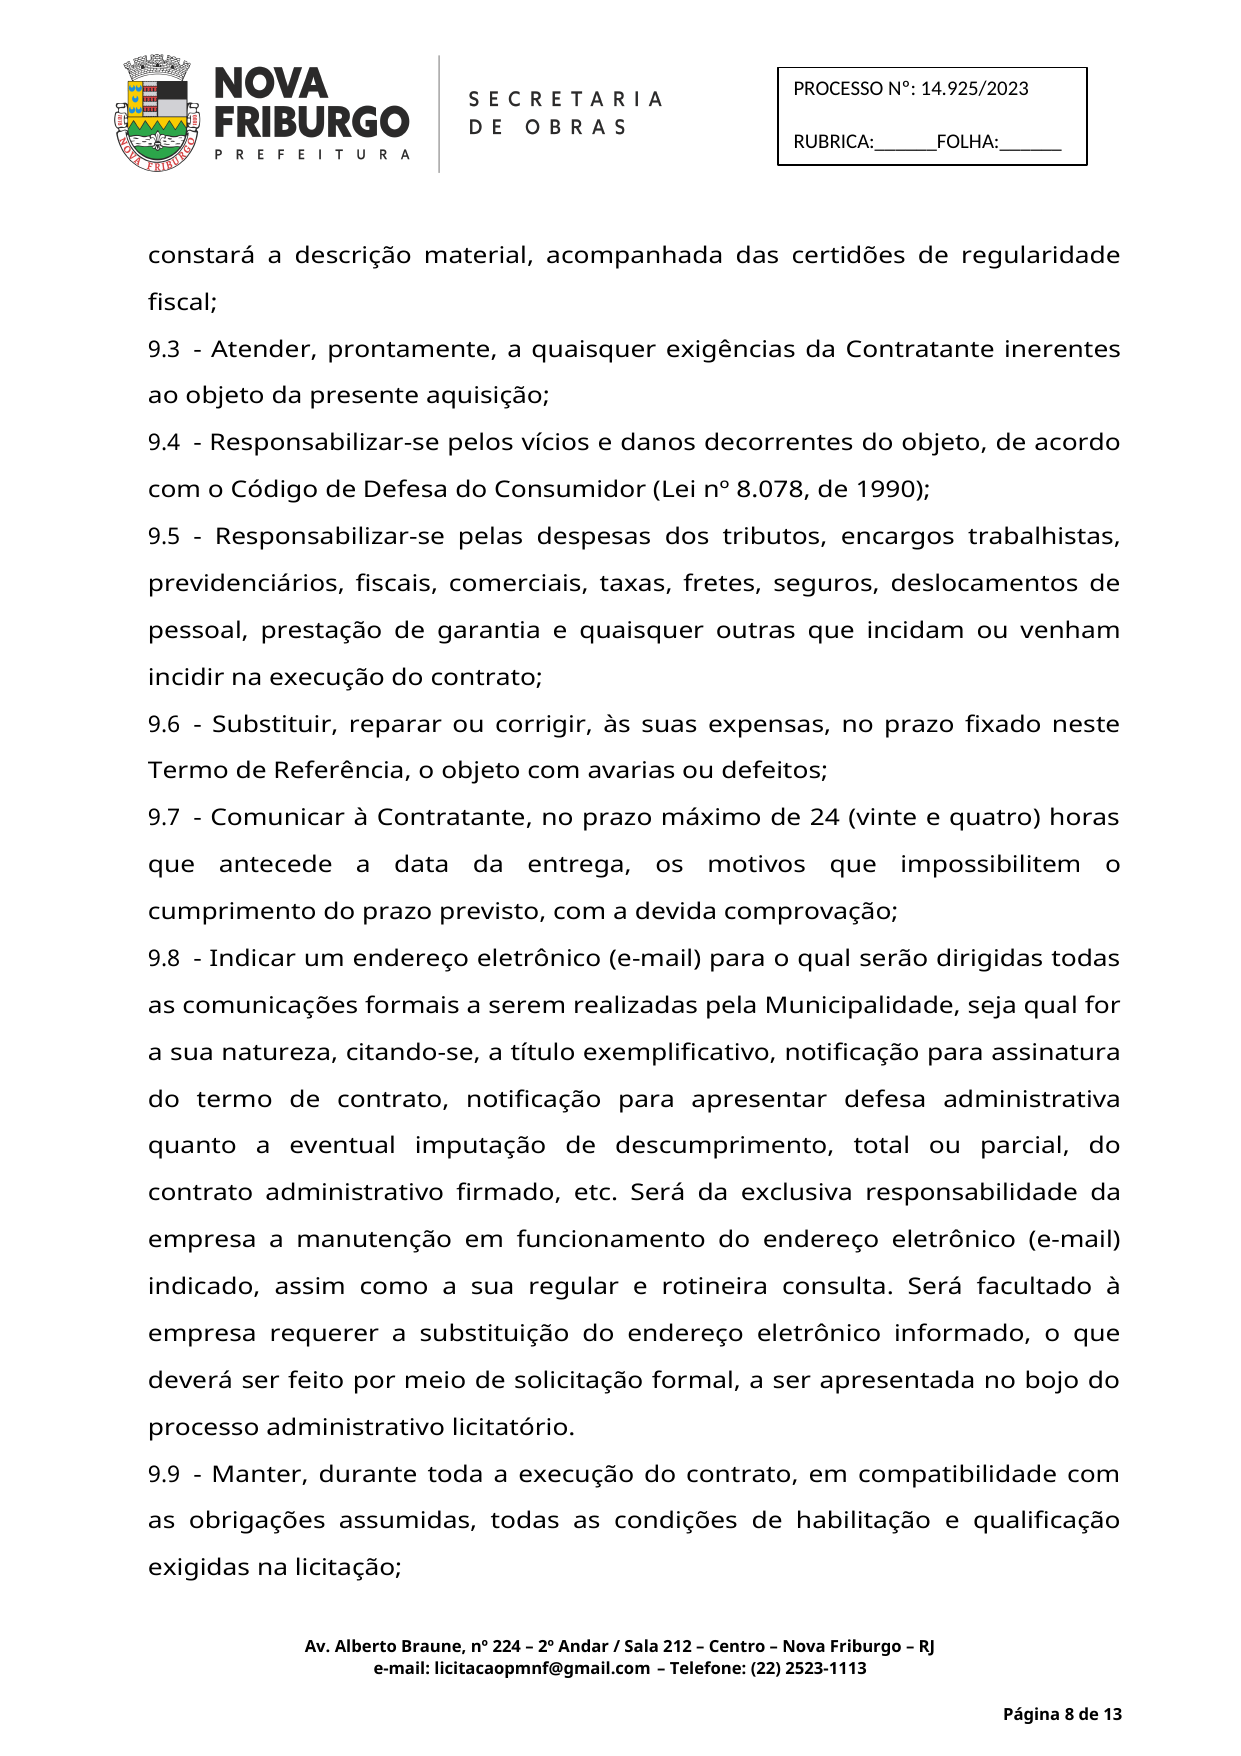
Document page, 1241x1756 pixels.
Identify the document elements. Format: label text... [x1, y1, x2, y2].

list - Atender, prontamente, a quaisquer exigências da Contratante inerentes ao objeto da presente aquisição; [148, 333, 1122, 411]
list - Responsabilizar-se pelos vícios e danos decorrentes do objeto, de acordo com o Código de Defesa do Consumidor (Lei nº 8.078, de 1990); [148, 426, 1122, 504]
list - Responsabilizar-se pelas despesas dos tributos, encargos trabalhistas, previdenciários, fiscais, comerciais, taxas, fretes, seguros, deslocamentos de pessoal, prestação de garantia e quaisquer outras que incidam ou venham incidir na execução do contrato; [148, 520, 1122, 692]
list - Comunicar à Contratante, no prazo máximo de 24 (vinte e quatro) horas que antecede a data da entrega, os motivos que impossibilitem o cumprimento do prazo previsto, com a devida comprovação; [148, 801, 1122, 926]
list - Substituir, reparar ou corrigir, às suas expensas, no prazo fixado neste Termo de Referência, o objeto com avarias ou defeitos; [148, 708, 1122, 786]
list - Indicar um endereço eletrônico (e-mail) para o qual serão dirigidas todas as comunicações formais a serem realizadas pela Municipalidade, seja qual for a sua natureza, citando-se, a título exemplificativo, notificação para assinatura do termo de contrato, notificação para apresentar defesa administrativa quanto a eventual imputação de descumprimento, total ou parcial, do contrato administrativo firmado, etc. Será da exclusiva responsabilidade da empresa a manutenção em funcionamento do endereço eletrônico (e-mail) indicado, assim como a sua regular e rotineira consulta. Será facultado à empresa requerer a substituição do endereço eletrônico informado, o que deverá ser feito por meio de solicitação formal, a ser apresentada no bojo do processo administrativo licitatório. [148, 942, 1122, 1442]
list - Manter, durante toda a execução do contrato, em compatibilidade com as obrigações assumidas, todas as condições de habilitação e qualificação exigidas na licitação; [148, 1458, 1122, 1583]
picture [85, 39, 712, 183]
